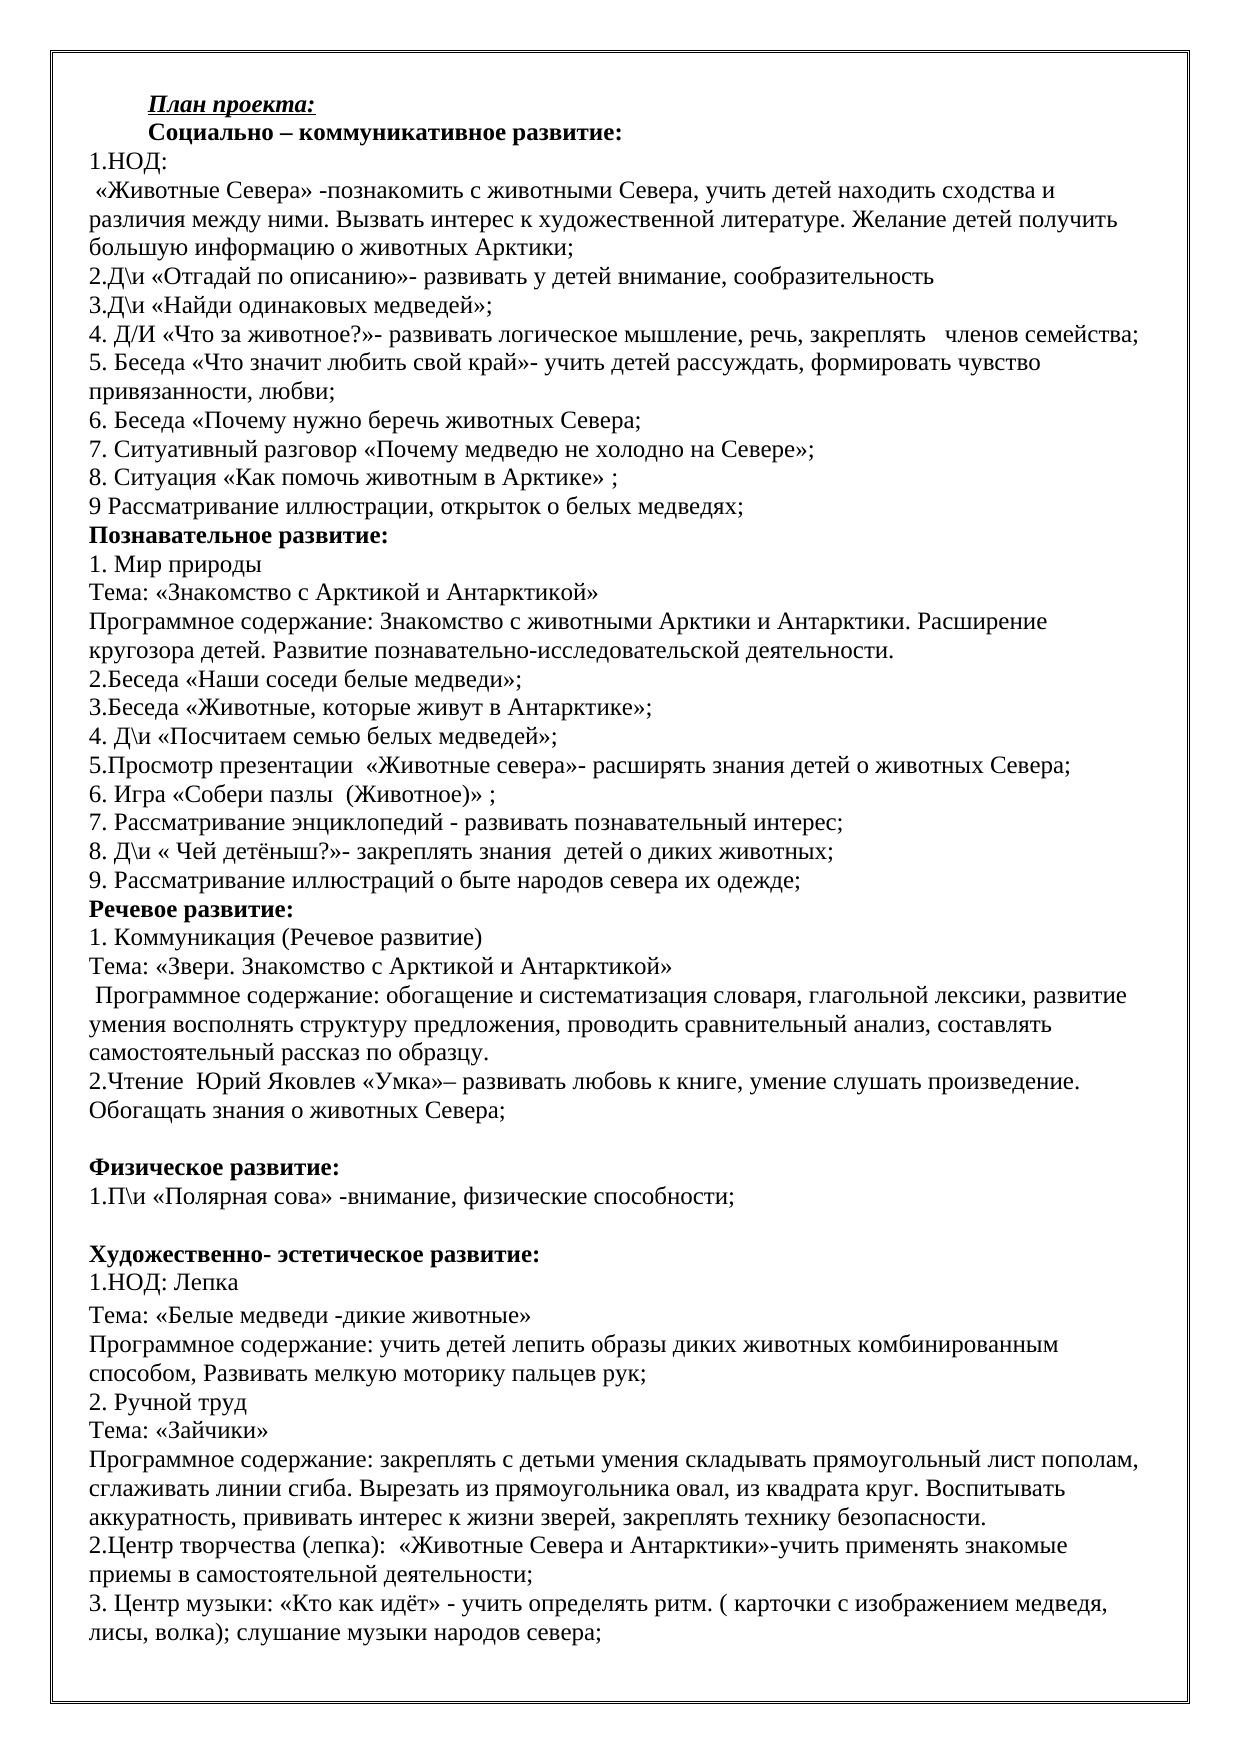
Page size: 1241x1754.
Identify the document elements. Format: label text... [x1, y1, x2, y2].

text Социально – коммуникативное развитие: [89, 117, 1152, 146]
text Физическое развитие: [89, 1152, 1152, 1181]
text 8. Ситуация «Как помочь животным в Арктике» ; [89, 462, 1152, 491]
text 2.Д\и «Отгадай по описанию»- развивать у детей внимание, сообразительность [89, 261, 1152, 290]
text 7. Ситуативный разговор «Почему медведю не холодно на Севере»; [89, 434, 1152, 462]
text 1. Коммуникация (Речевое развитие) [89, 922, 1152, 951]
text Тема: «Знакомство с Арктикой и Антарктикой» [89, 577, 1152, 606]
text Программное содержание: учить детей лепить образы диких животных комбинированным способом, Развивать мелкую моторику пальцев рук; [89, 1329, 1152, 1387]
text 1.НОД: Лепка [89, 1267, 1152, 1296]
text 5. Беседа «Что значит любить свой край»- учить детей рассуждать, формировать чувство привязанности, любви; [89, 347, 1152, 405]
text Программное содержание: Знакомство с животными Арктики и Антарктики. Расширение кругозора детей. Развитие познавательно-исследовательской деятельности. [89, 606, 1152, 664]
text 4. Д/И «Что за животное?»- развивать логическое мышление, речь, закреплять членов семейства; [89, 319, 1152, 347]
text Тема: «Белые медведи -дикие животные» [89, 1300, 1152, 1329]
text 2. Ручной труд [89, 1387, 1152, 1415]
text 2.Центр творчества (лепка): «Животные Севера и Антарктики»-учить применять знакомые приемы в самостоятельной деятельности; [89, 1530, 1152, 1588]
text 2.Беседа «Наши соседи белые медведи»; [89, 664, 1152, 692]
text 1. Мир природы [89, 549, 1152, 577]
text Программное содержание: обогащение и систематизация словаря, глагольной лексики, развитие умения восполнять структуру предложения, проводить сравнительный анализ, составлять самостоятельный рассказ по образцу. [89, 980, 1152, 1066]
text 6. Беседа «Почему нужно беречь животных Севера; [89, 405, 1152, 434]
text 9 Рассматривание иллюстрации, открыток о белых медведях; [89, 491, 1152, 520]
text 6. Игра «Собери пазлы (Животное)» ; [89, 779, 1152, 807]
text 7. Рассматривание энциклопедий - развивать познавательный интерес; [89, 807, 1152, 836]
text 8. Д\и « Чей детёныш?»- закреплять знания детей о диких животных; [89, 836, 1152, 865]
text Программное содержание: закреплять с детьми умения складывать прямоугольный лист пополам, сглаживать линии сгиба. Вырезать из прямоугольника овал, из квадрата круг. Воспитывать аккуратность, прививать интерес к жизни зверей, закреплять технику безопасности. [89, 1444, 1152, 1530]
text Речевое развитие: [89, 894, 1152, 922]
text Тема: «Зайчики» [89, 1415, 1152, 1444]
text 2.Чтение Юрий Яковлев «Умка»– развивать любовь к книге, умение слушать произведение. Обогащать знания о животных Севера; [89, 1066, 1152, 1124]
text 1.НОД: [89, 146, 1152, 175]
text Художественно- эстетическое развитие: [89, 1239, 1152, 1267]
text План проекта: [89, 89, 1152, 117]
text «Животные Севера» -познакомить с животными Севера, учить детей находить сходства и различия между ними. Вызвать интерес к художественной литературе. Желание детей получить большую информацию о животных Арктики; [89, 175, 1152, 261]
text 5.Просмотр презентации «Животные севера»- расширять знания детей о животных Севера; [89, 750, 1152, 779]
text 9. Рассматривание иллюстраций о быте народов севера их одежде; [89, 865, 1152, 894]
text 1.П\и «Полярная сова» -внимание, физические способности; [89, 1181, 1152, 1210]
text 4. Д\и «Посчитаем семью белых медведей»; [89, 721, 1152, 750]
text Тема: «Звери. Знакомство с Арктикой и Антарктикой» [89, 951, 1152, 980]
text 3.Д\и «Найди одинаковых медведей»; [89, 290, 1152, 319]
text Познавательное развитие: [89, 520, 1152, 549]
text 3.Беседа «Животные, которые живут в Антарктике»; [89, 692, 1152, 721]
text 3. Центр музыки: «Кто как идёт» - учить определять ритм. ( карточки с изображением медведя, лисы, волка); слушание музыки народов севера; [89, 1588, 1152, 1645]
